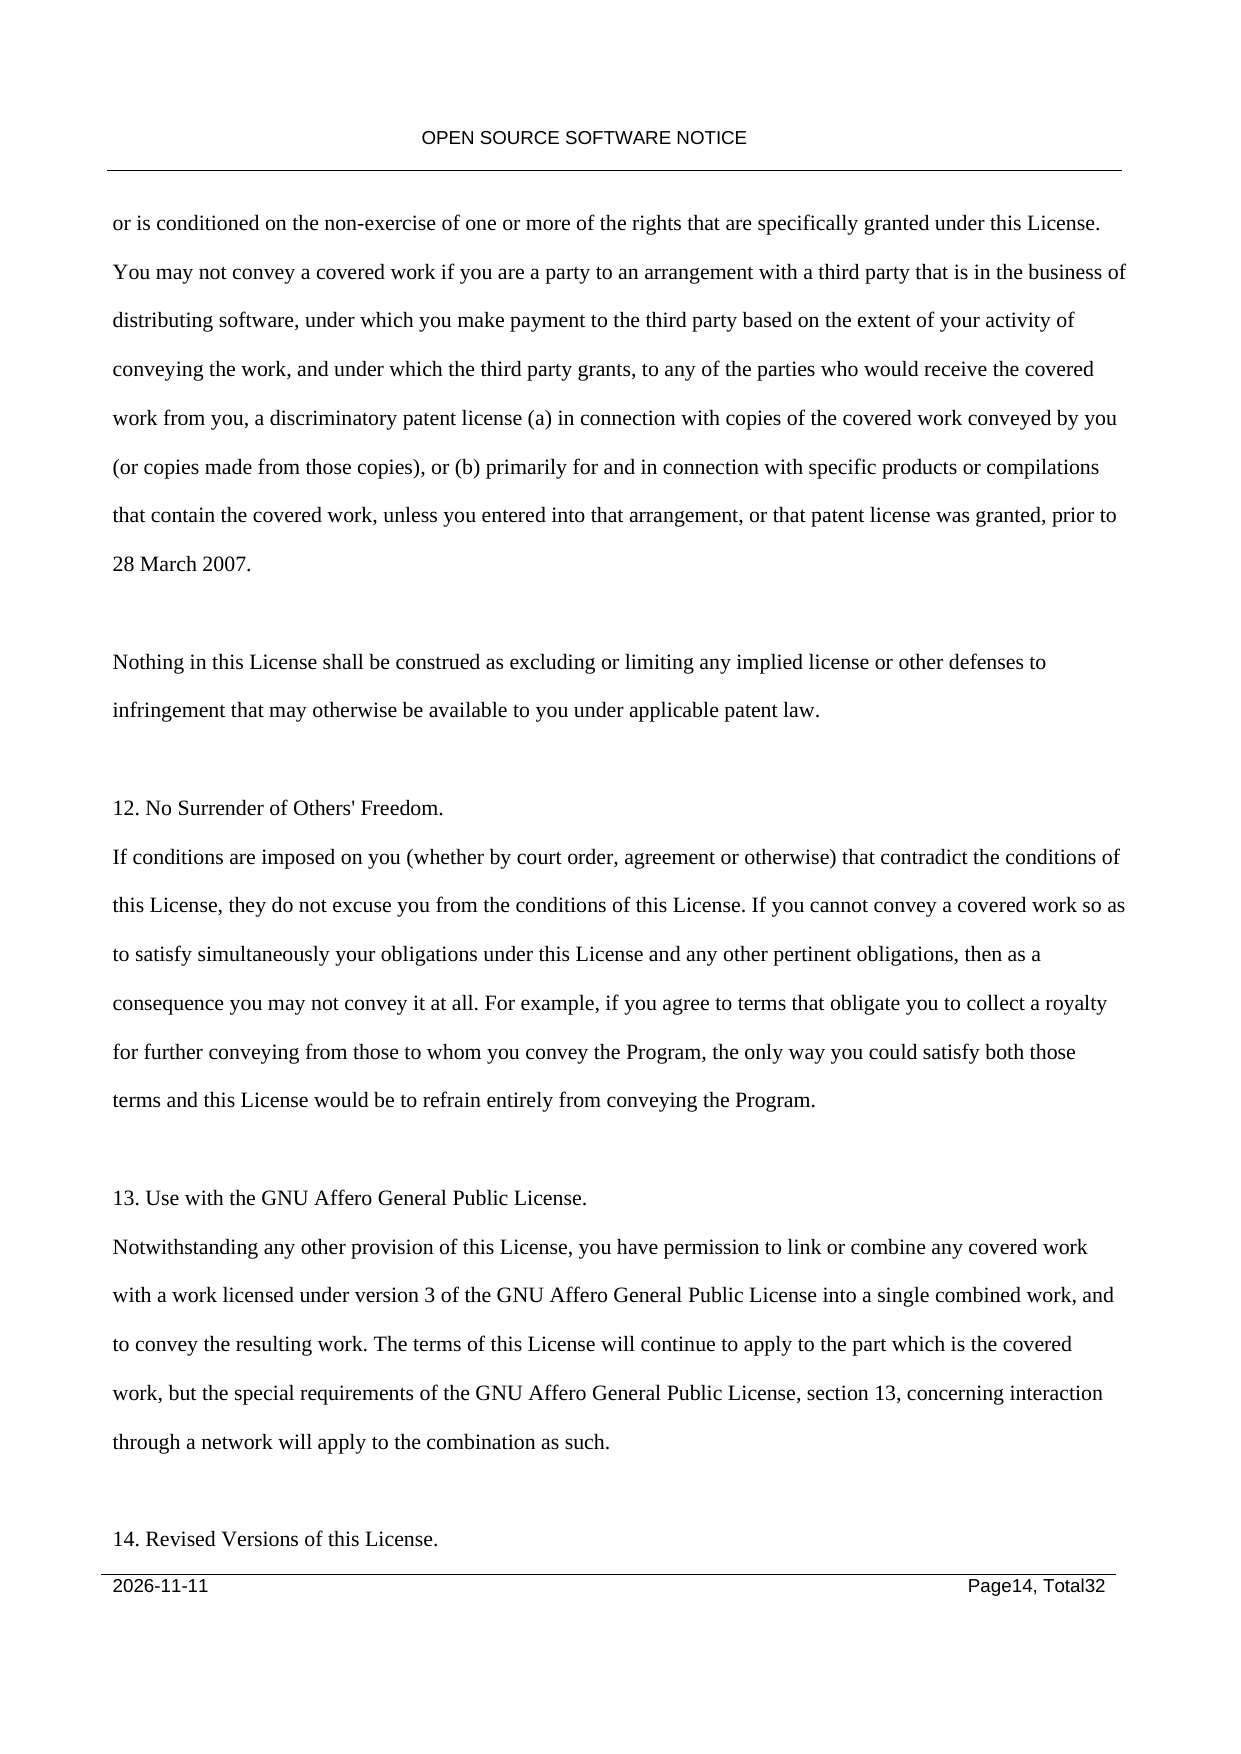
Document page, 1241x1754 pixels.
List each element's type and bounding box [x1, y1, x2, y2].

text [112, 206, 1128, 1555]
